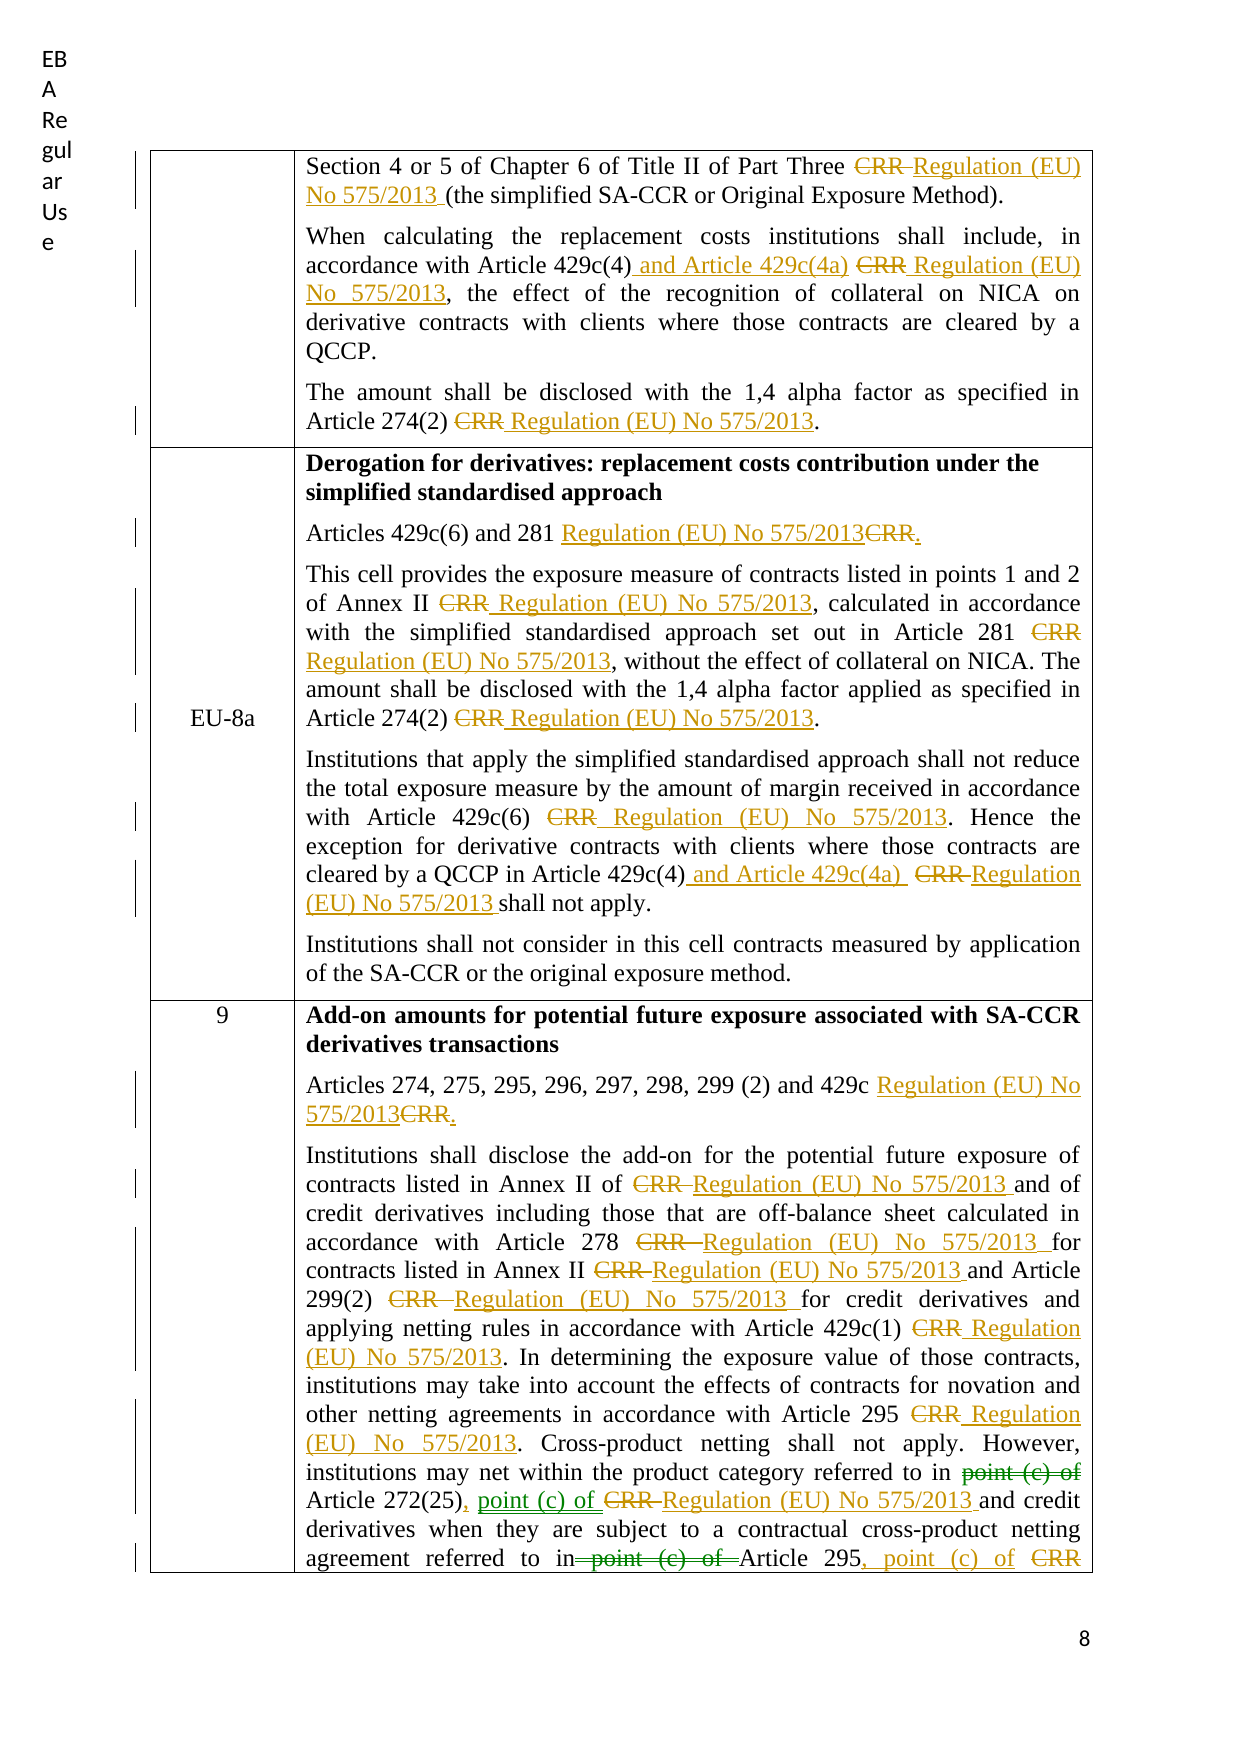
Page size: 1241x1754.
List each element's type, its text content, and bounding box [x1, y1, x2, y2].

table_cell Derogation for derivatives: replacement costs contribution under the simplified standardised approach Articles 429c(6) and 281 This cell provides the exposure measure of contracts listed in points 1 and 2 of Annex II , calculated in accordance with the simplified standardised approach set out in Article 281 , without the effect of collateral on NICA. The amount shall be disclosed with the 1,4 alpha factor applied as specified in Article 274(2) . Institutions that apply the simplified standardised approach shall not reduce the total exposure measure by the amount of margin received in accordance with Article 429c(6) . Hence the exception for derivative contracts with clients where those contracts are cleared by a QCCP in Article 429c(4) shall not apply. Institutions shall not consider in this cell contracts measured by application of the SA-CCR or the original exposure method. [295, 448, 1092, 999]
table_cell EU-8a [151, 448, 294, 999]
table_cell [295, 1001, 1092, 1572]
table_cell 9 [151, 1001, 294, 1572]
table_cell 8 [151, 151, 294, 447]
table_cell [295, 151, 1092, 447]
